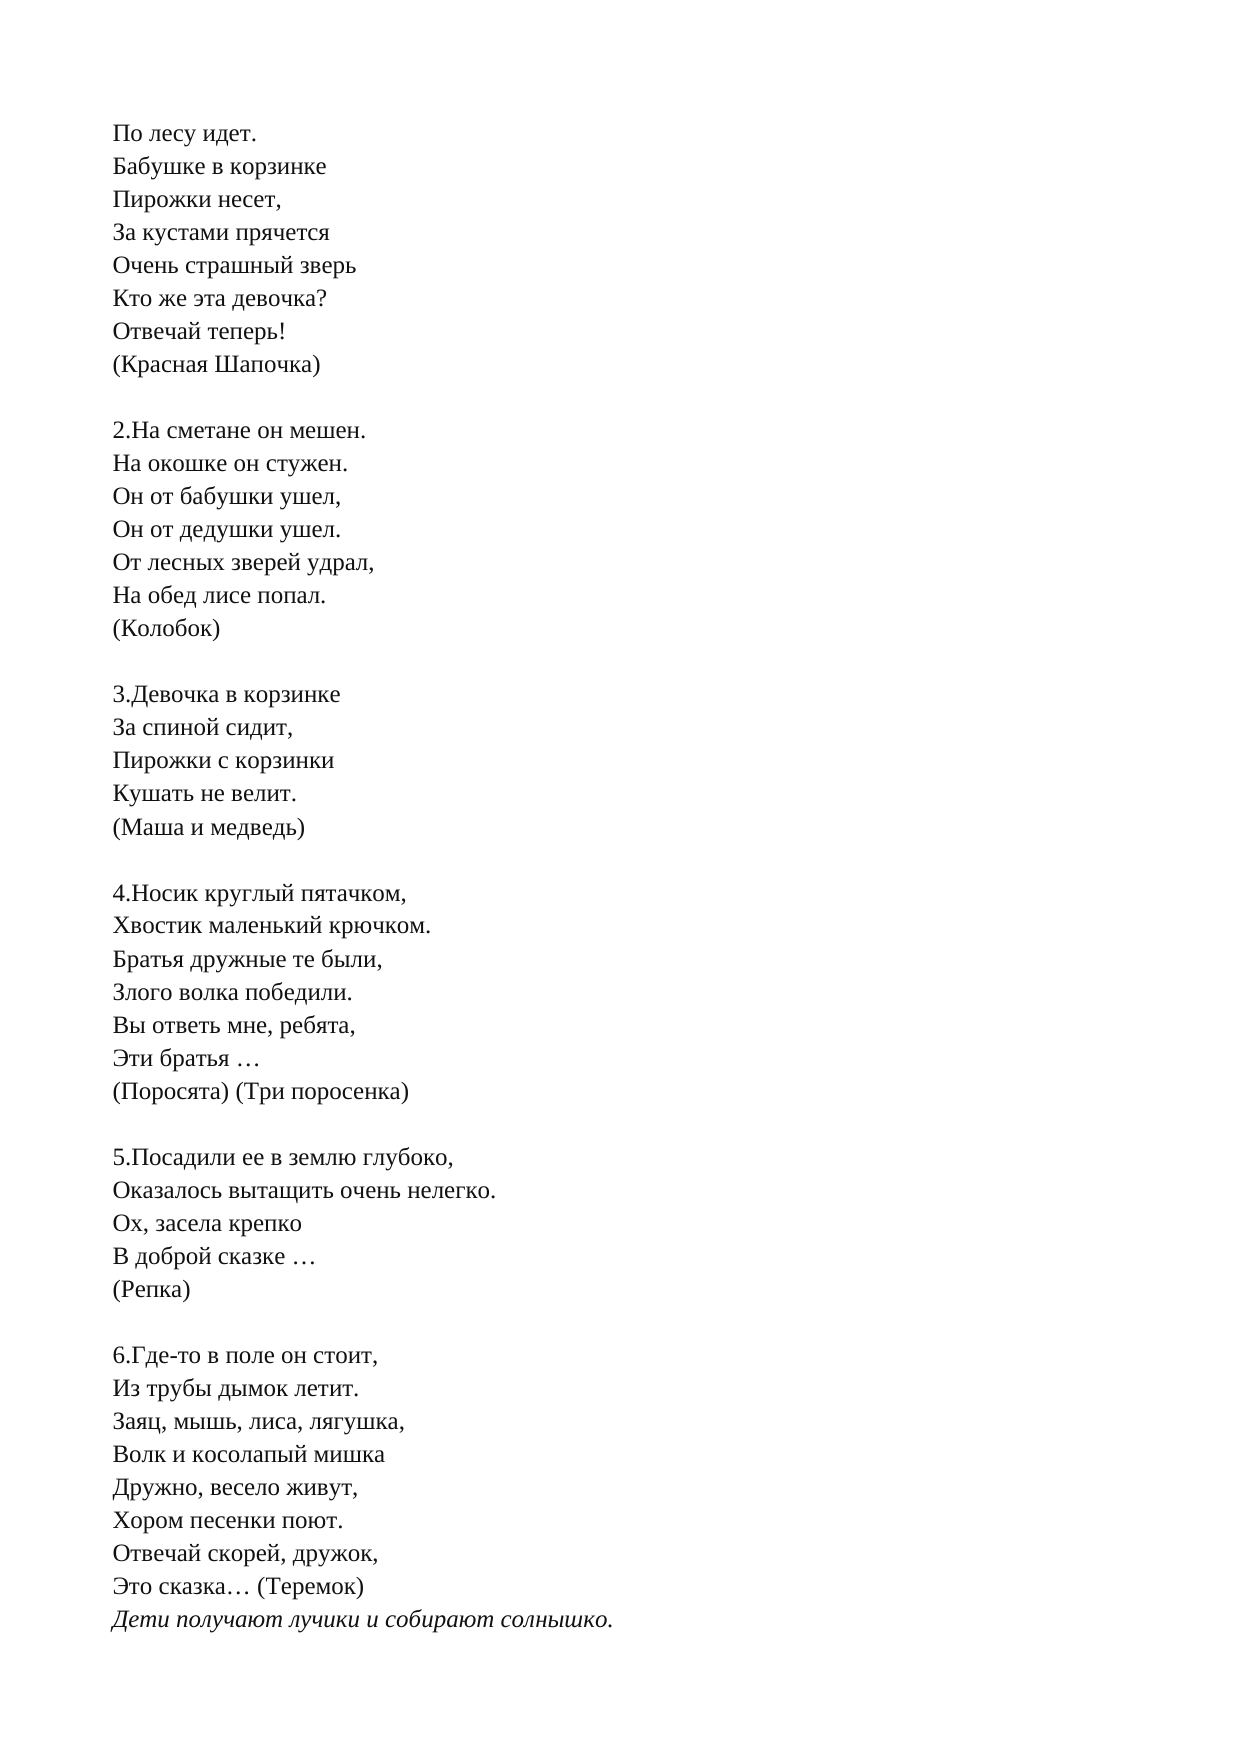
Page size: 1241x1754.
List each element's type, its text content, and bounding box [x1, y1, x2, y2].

text Оказалось вытащить очень нелегко. [112, 1175, 1128, 1203]
text (Красная Шапочка) [112, 349, 1128, 378]
text За спиной сидит, [112, 712, 1128, 741]
text Кто же эта девочка? [112, 283, 1128, 312]
text (Поросята) (Три поросенка) [112, 1076, 1128, 1104]
text Заяц, мышь, лиса, лягушка, [112, 1406, 1128, 1435]
text На обед лисе попал. [112, 580, 1128, 609]
text Он от дедушки ушел. [112, 514, 1128, 543]
text Ох, засела крепко [112, 1208, 1128, 1237]
text Кушать не велит. [112, 778, 1128, 807]
text 4.Носик круглый пятачком, [112, 878, 1128, 906]
text (Маша и медведь) [112, 812, 1128, 840]
text Пирожки с корзинки [112, 746, 1128, 774]
text Братья дружные те были, [112, 944, 1128, 972]
text Дружно, весело живут, [112, 1472, 1128, 1501]
text Пирожки несет, [112, 184, 1128, 213]
text 3.Девочка в корзинке [112, 679, 1128, 708]
text (Колобок) [112, 613, 1128, 642]
text За кустами прячется [112, 217, 1128, 246]
text Дети получают лучики и собирают солнышко. [112, 1604, 1128, 1633]
text 2.На сметане он мешен. [112, 415, 1128, 444]
text (Репка) [112, 1274, 1128, 1303]
text Хвостик маленький крючком. [112, 911, 1128, 939]
text Это сказка… (Теремок) [112, 1571, 1128, 1600]
text Хором песенки поют. [112, 1505, 1128, 1534]
text Эти братья … [112, 1043, 1128, 1071]
text Из трубы дымок летит. [112, 1373, 1128, 1402]
text Злого волка победили. [112, 977, 1128, 1005]
text От лесных зверей удрал, [112, 547, 1128, 576]
text В доброй сказке … [112, 1241, 1128, 1269]
text Вы ответь мне, ребята, [112, 1010, 1128, 1038]
text На окошке он стужен. [112, 448, 1128, 477]
text 5.Посадили ее в землю глубоко, [112, 1142, 1128, 1171]
text 6.Где-то в поле он стоит, [112, 1340, 1128, 1369]
text Отвечай теперь! [112, 316, 1128, 345]
text Очень страшный зверь [112, 250, 1128, 279]
text Бабушке в корзинке [112, 151, 1128, 180]
text Он от бабушки ушел, [112, 481, 1128, 510]
text Волк и косолапый мишка [112, 1439, 1128, 1468]
text По лесу идет. [112, 118, 1128, 147]
text Отвечай скорей, дружок, [112, 1538, 1128, 1567]
